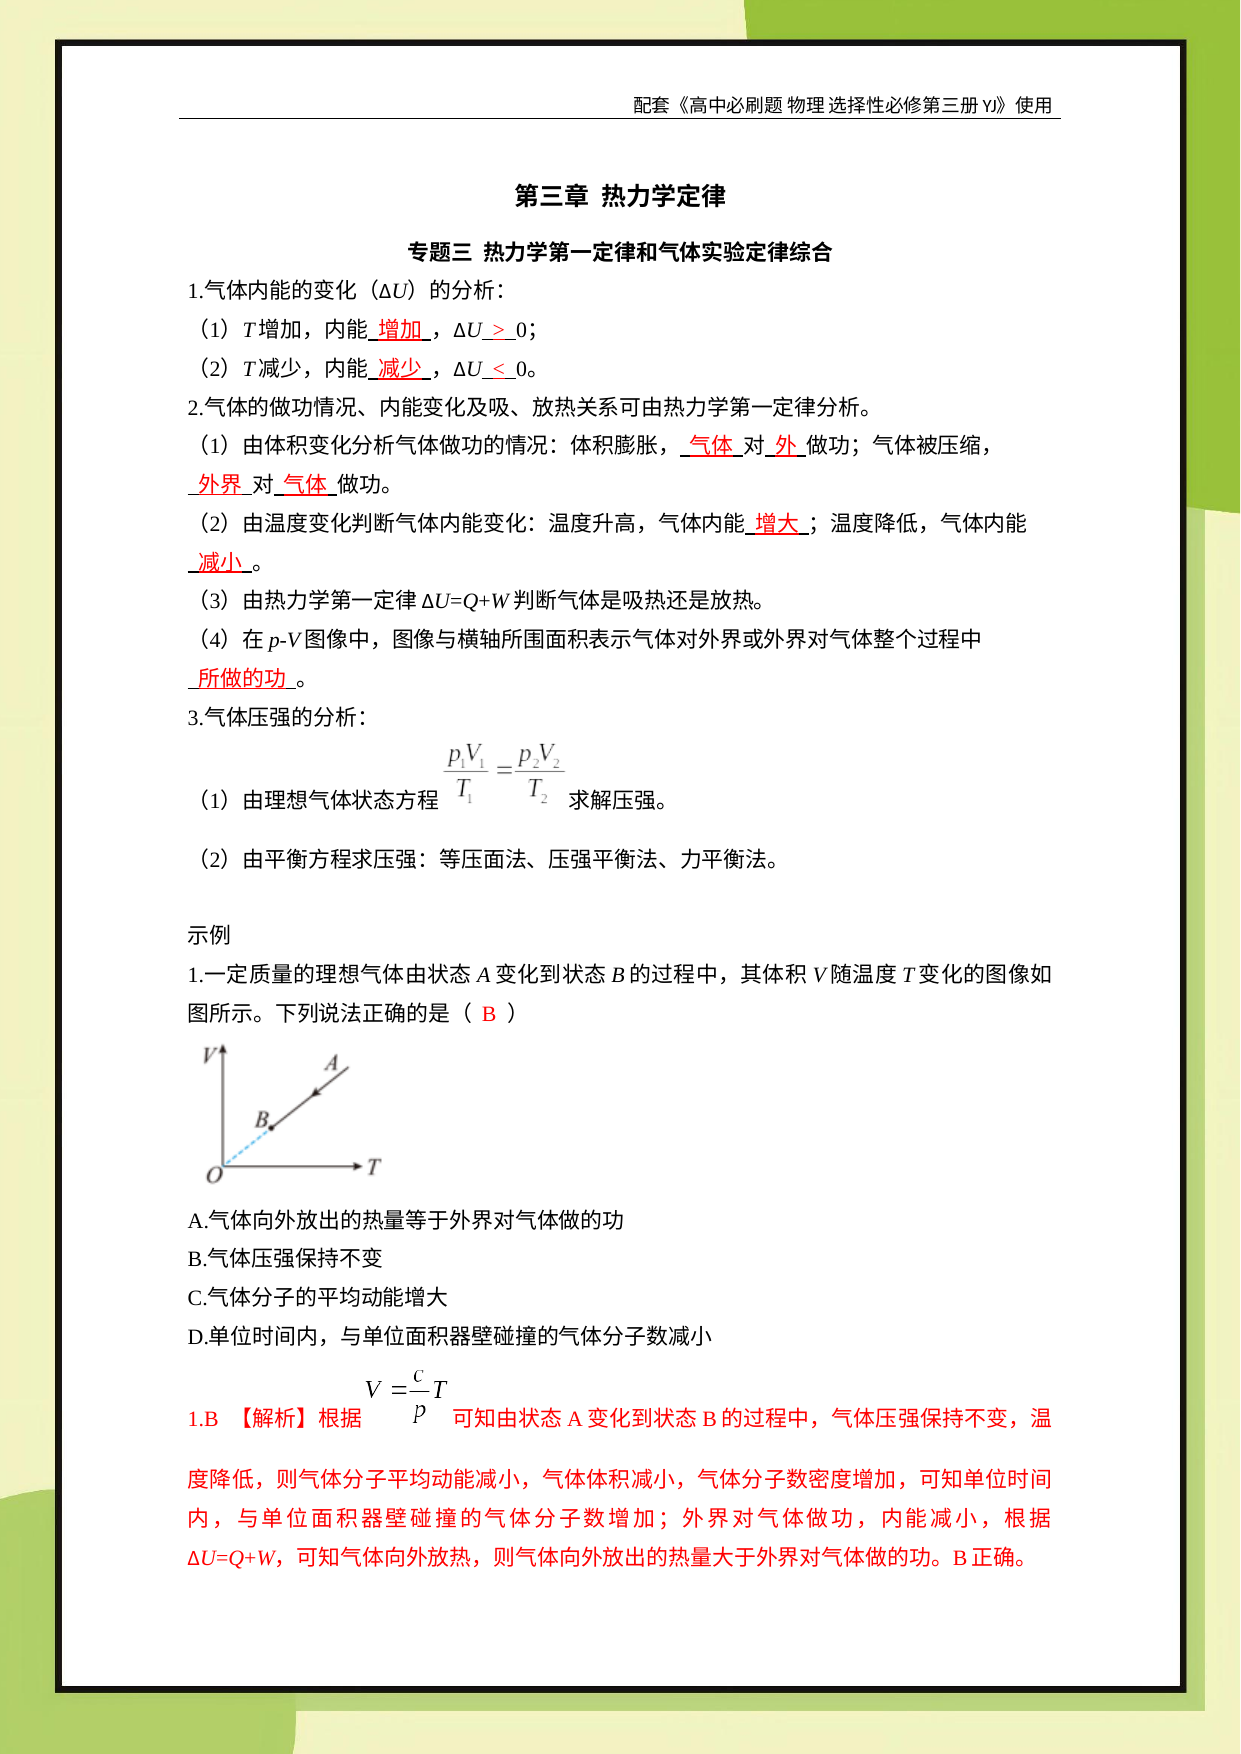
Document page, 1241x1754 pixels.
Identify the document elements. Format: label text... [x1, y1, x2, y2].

text 外界 对 气体 做功。 [187, 467, 1053, 499]
text 1.一定质量的理想气体由状态A变化到状态B的过程中，其体积V随温度T变化的图像如图所示。下列说法正确的是（ B ） [187, 957, 1053, 1028]
text （2）由温度变化判断气体内能变化：温度升高，气体内能 增大 ；温度降低，气体内能 [187, 505, 1053, 538]
text 示例 [187, 918, 1053, 950]
text 所做的功 。 [187, 660, 1053, 693]
text A.气体向外放出的热量等于外界对气体做的功 [187, 1202, 1053, 1235]
text （1）由体积变化分析气体做功的情况：体积膨胀， 气体 对 外 做功；气体被压缩， [187, 428, 1053, 460]
text B.气体压强保持不变 [187, 1241, 1053, 1273]
text 减小 。 [187, 544, 1053, 577]
text 3.气体压强的分析： [187, 699, 1053, 732]
text （4）在p-V图像中，图像与横轴所围面积表示气体对外界或外界对气体整个过程中 [187, 622, 1053, 654]
text 第三章 热力学定律 [187, 162, 1053, 227]
text 1.气体内能的变化（ΔU）的分析： [187, 273, 1053, 305]
picture [0, 0, 1241, 1754]
text （1）T增加，内能 增加 ，ΔU > 0； [187, 312, 1053, 344]
text （1）由理想气体状态方程求解压强。 [187, 738, 1053, 835]
text （2）由平衡方程求压强：等压面法、压强平衡法、力平衡法。 [187, 842, 1053, 874]
text （2）T减少，内能 减少 ，ΔU < 0。 [187, 350, 1053, 383]
text 专题三 热力学第一定律和气体实验定律综合 [187, 234, 1053, 267]
text C.气体分子的平均动能增大 [187, 1280, 1053, 1312]
text 2.气体的做功情况、内能变化及吸、放热关系可由热力学第一定律分析。 [187, 389, 1053, 422]
text 1.B 【解析】根据可知由状态A变化到状态B的过程中，气体压强保持不变，温度降低，则气体分子平均动能减小，气体体积减小，气体分子数密度增加，可知单位时间内，与单位面积器壁碰撞的气体分子数增加；外界对气体做功，内能减小，根据ΔU=Q+W，可知气体向外放热，则气体向外放出的热量大于外界对气体做的功。B正确。 [187, 1357, 1053, 1572]
text （3）由热力学第一定律ΔU=Q+W判断气体是吸热还是放热。 [187, 583, 1053, 615]
text D.单位时间内，与单位面积器壁碰撞的气体分子数减小 [187, 1318, 1053, 1351]
